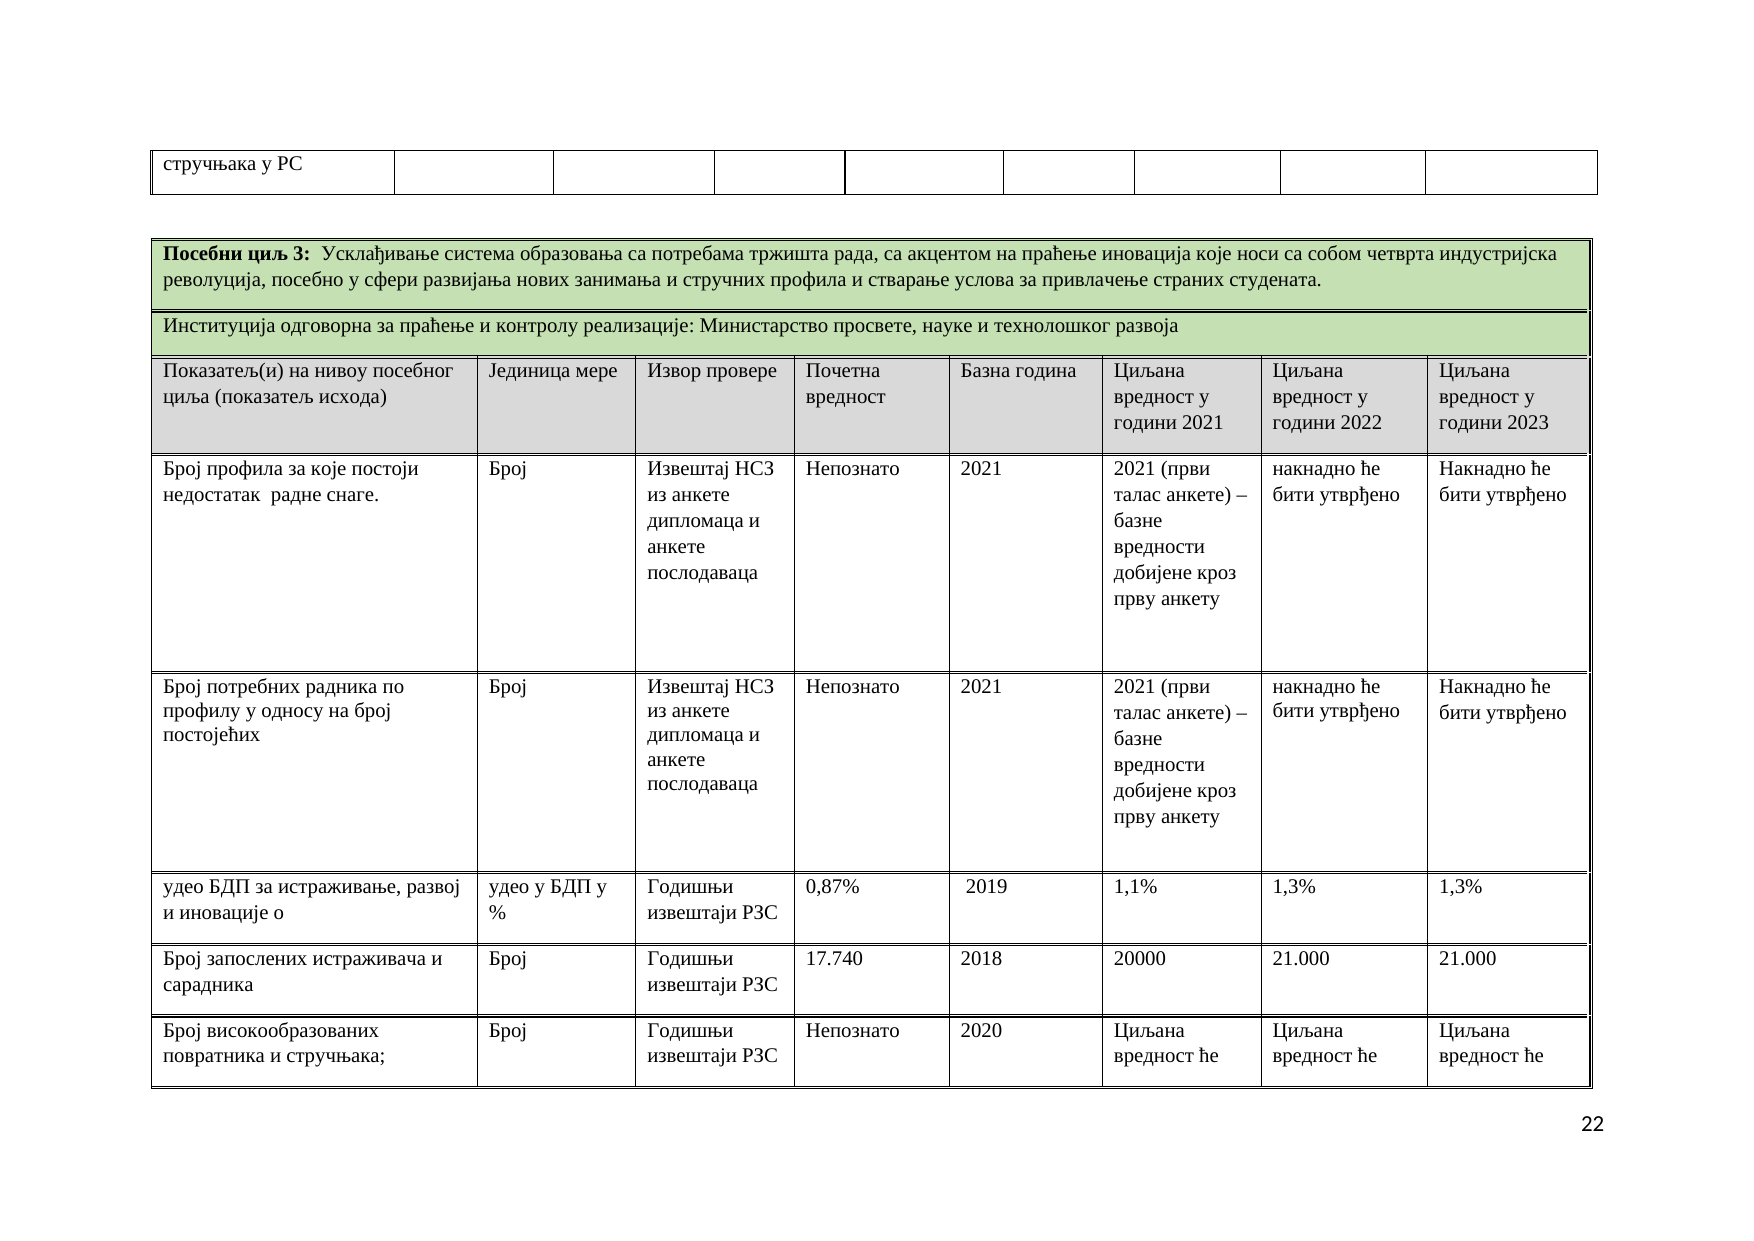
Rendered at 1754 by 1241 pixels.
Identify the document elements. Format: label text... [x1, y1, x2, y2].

table_cell 2019 [950, 874, 1102, 942]
table_cell Накнадно ће бити утврђено [1428, 671, 1591, 871]
table_cell Непознато [795, 674, 949, 871]
table_cell Број запослених истраживача и сарадника [152, 946, 477, 1014]
table_cell Показатељ(и) на нивоу посебног циља (показатељ исхода) [152, 359, 477, 453]
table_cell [1103, 1018, 1261, 1086]
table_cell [1004, 151, 1134, 194]
table_cell Годишњи извештаји РЗС [636, 874, 794, 942]
table_cell МФ [395, 151, 553, 194]
table_cell Број [478, 674, 635, 871]
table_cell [636, 1018, 794, 1086]
table_cell 2021 [950, 456, 1102, 671]
table_cell Институција одговорна за праћење и контролу реализације: Министарство просвете, науке и технолошког развоја [152, 309, 1591, 355]
table_cell Накнадно ће бити утврђено [1428, 453, 1591, 671]
table_cell [1281, 151, 1425, 194]
table_cell удео у БДП у % [478, 874, 635, 942]
table_header Посебни циљ 3: Усклађивање система образовања са потребама тржишта рада, са акцентом на праћење иновација које носи са собом четврта индустријска револуција, посебно у сфери развијања нових занимања и стручних профила и стварање услова за привлачење страних студената. [152, 241, 1589, 309]
table_cell Број [478, 456, 635, 671]
table_cell Циљaна вредност у години 2022 [1262, 359, 1427, 453]
table_cell 21.000 [1428, 943, 1590, 1014]
table_cell [554, 151, 714, 194]
table_cell Извор провере [636, 359, 794, 453]
table_cell 21.000 [1262, 946, 1427, 1014]
table_cell накнадно ће бити утврђено [1262, 674, 1427, 871]
table_cell [1426, 151, 1597, 194]
table_cell 0,87% [795, 874, 949, 942]
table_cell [153, 151, 394, 194]
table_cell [846, 151, 1003, 194]
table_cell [152, 1018, 477, 1086]
table_cell Број профила за које постоји недостатак радне снаге. [152, 456, 477, 671]
table_cell Број [478, 1018, 635, 1086]
table_cell Број потребних радника по профилу у односу на број постојећих [152, 674, 477, 871]
table_cell [1135, 151, 1280, 194]
table_cell Почетна вредност [795, 359, 949, 453]
table_cell 2021 [950, 674, 1102, 871]
table_cell [715, 151, 844, 194]
table_cell 1,3% [1262, 874, 1427, 942]
table_cell 2020 [950, 1018, 1102, 1086]
table_cell 17.740 [795, 946, 949, 1014]
table_cell Jединица мере [478, 359, 635, 453]
table_cell Непознато [795, 456, 949, 671]
table_cell 1,1% [1103, 874, 1261, 942]
table_cell 1,3% [1428, 871, 1590, 942]
table_cell Извештај НСЗ из анкете дипломаца и анкете послодаваца [636, 674, 794, 871]
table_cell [1428, 1014, 1591, 1086]
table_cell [1262, 1018, 1427, 1086]
table_cell 20000 [1103, 946, 1261, 1014]
table_cell Непознато [795, 1018, 949, 1086]
table_cell Циљaна вредност у години 2023 [1428, 355, 1591, 453]
table_cell Извештај НСЗ из анкете дипломаца и анкете послодаваца [636, 456, 794, 671]
table_cell удео БДП за истраживање, развој и иновације о [152, 874, 477, 942]
table_cell Циљaна вредност у години 2021 [1103, 359, 1261, 453]
table_cell 2018 [950, 946, 1102, 1014]
table_cell 2021 (први талас анкете) – базне вредности добијене кроз прву анкету [1103, 456, 1261, 671]
table_cell накнадно ће бити утврђено [1262, 456, 1427, 671]
table_cell Годишњи извештаји РЗС [636, 946, 794, 1014]
table_cell Број [478, 946, 635, 1014]
table_cell 2021 (први талас анкете) – базне вредности добијене кроз прву анкету [1103, 674, 1261, 871]
table_cell Базна година [950, 359, 1102, 453]
